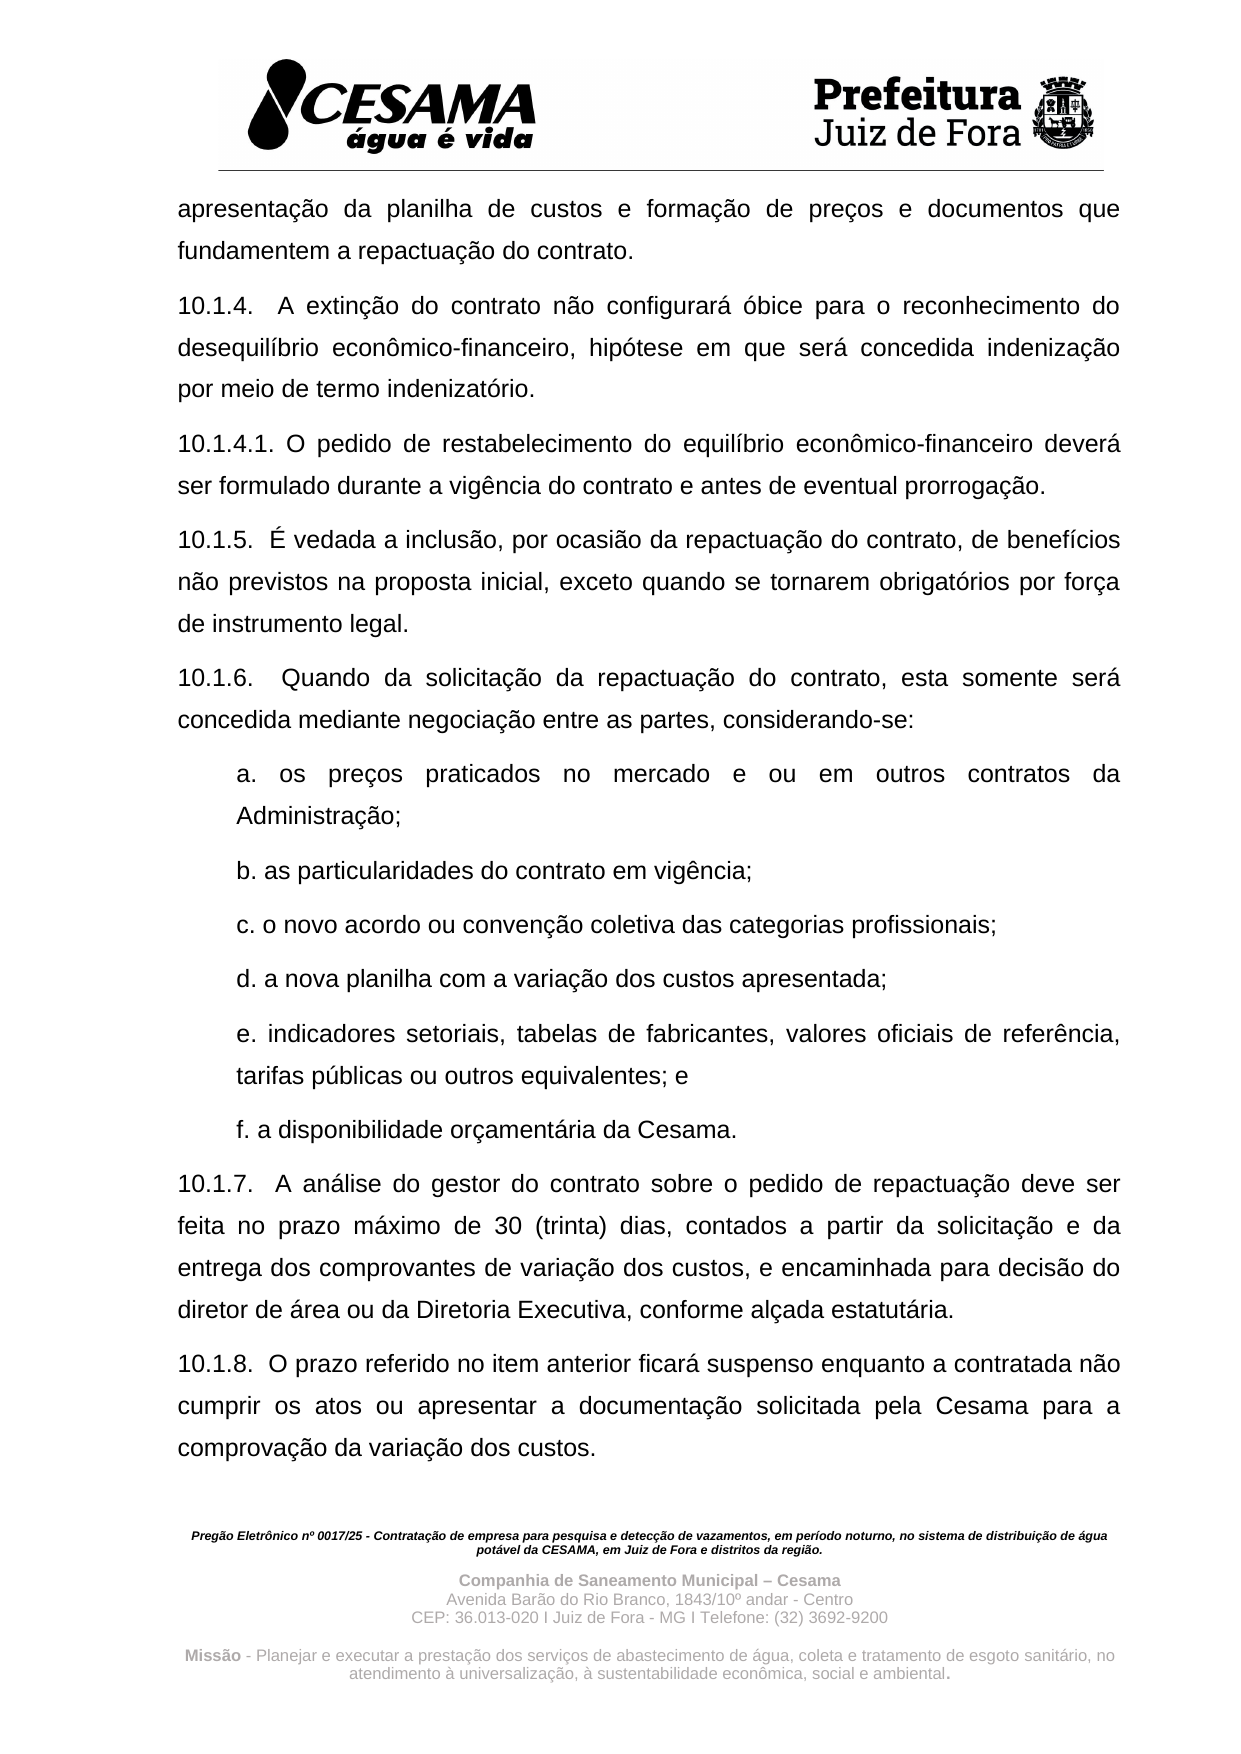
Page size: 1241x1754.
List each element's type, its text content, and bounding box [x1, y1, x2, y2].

picture [218, 59, 1104, 171]
text e. indicadores setoriais, tabelas de fabricantes, valores oficiais de referência, tarifas públicas ou outros equivalentes; e [236, 1020, 1122, 1089]
text 10.1.4.1. O pedido de restabelecimento do equilíbrio econômico-financeiro deverá ser formulado durante a vigência do contrato e antes de eventual prorrogação. [177, 430, 1122, 499]
text d. a nova planilha com a variação dos custos apresentada; [236, 965, 1122, 993]
text b. as particularidades do contrato em vigência; [236, 857, 1122, 884]
text c. o novo acordo ou convenção coletiva das categorias profissionais; [236, 911, 1122, 939]
text 10.1.7. A análise do gestor do contrato sobre o pedido de repactuação deve ser feita no prazo máximo de 30 (trinta) dias, contados a partir da solicitação e da entrega dos comprovantes de variação dos custos, e encaminhada para decisão do diretor de área ou da Diretoria Executiva, conforme alçada estatutária. [177, 1170, 1122, 1324]
text f. a disponibilidade orçamentária da Cesama. [236, 1116, 1122, 1144]
text 10.1.5. É vedada a inclusão, por ocasião da repactuação do contrato, de benefícios não previstos na proposta inicial, exceto quando se tornarem obrigatórios por força de instrumento legal. [177, 526, 1122, 638]
text 10.1.8. O prazo referido no item anterior ficará suspenso enquanto a contratada não cumprir os atos ou apresentar a documentação solicitada pela Cesama para a comprovação da variação dos custos. [177, 1350, 1122, 1462]
text 10.1.6. Quando da solicitação da repactuação do contrato, esta somente será concedida mediante negociação entre as partes, considerando-se: [177, 664, 1122, 734]
text 10.1.4. A extinção do contrato não configurará óbice para o reconhecimento do desequilíbrio econômico-financeiro, hipótese em que será concedida indenização por meio de termo indenizatório. [177, 292, 1122, 403]
text a. os preços praticados no mercado e ou em outros contratos da Administração; [236, 760, 1122, 830]
